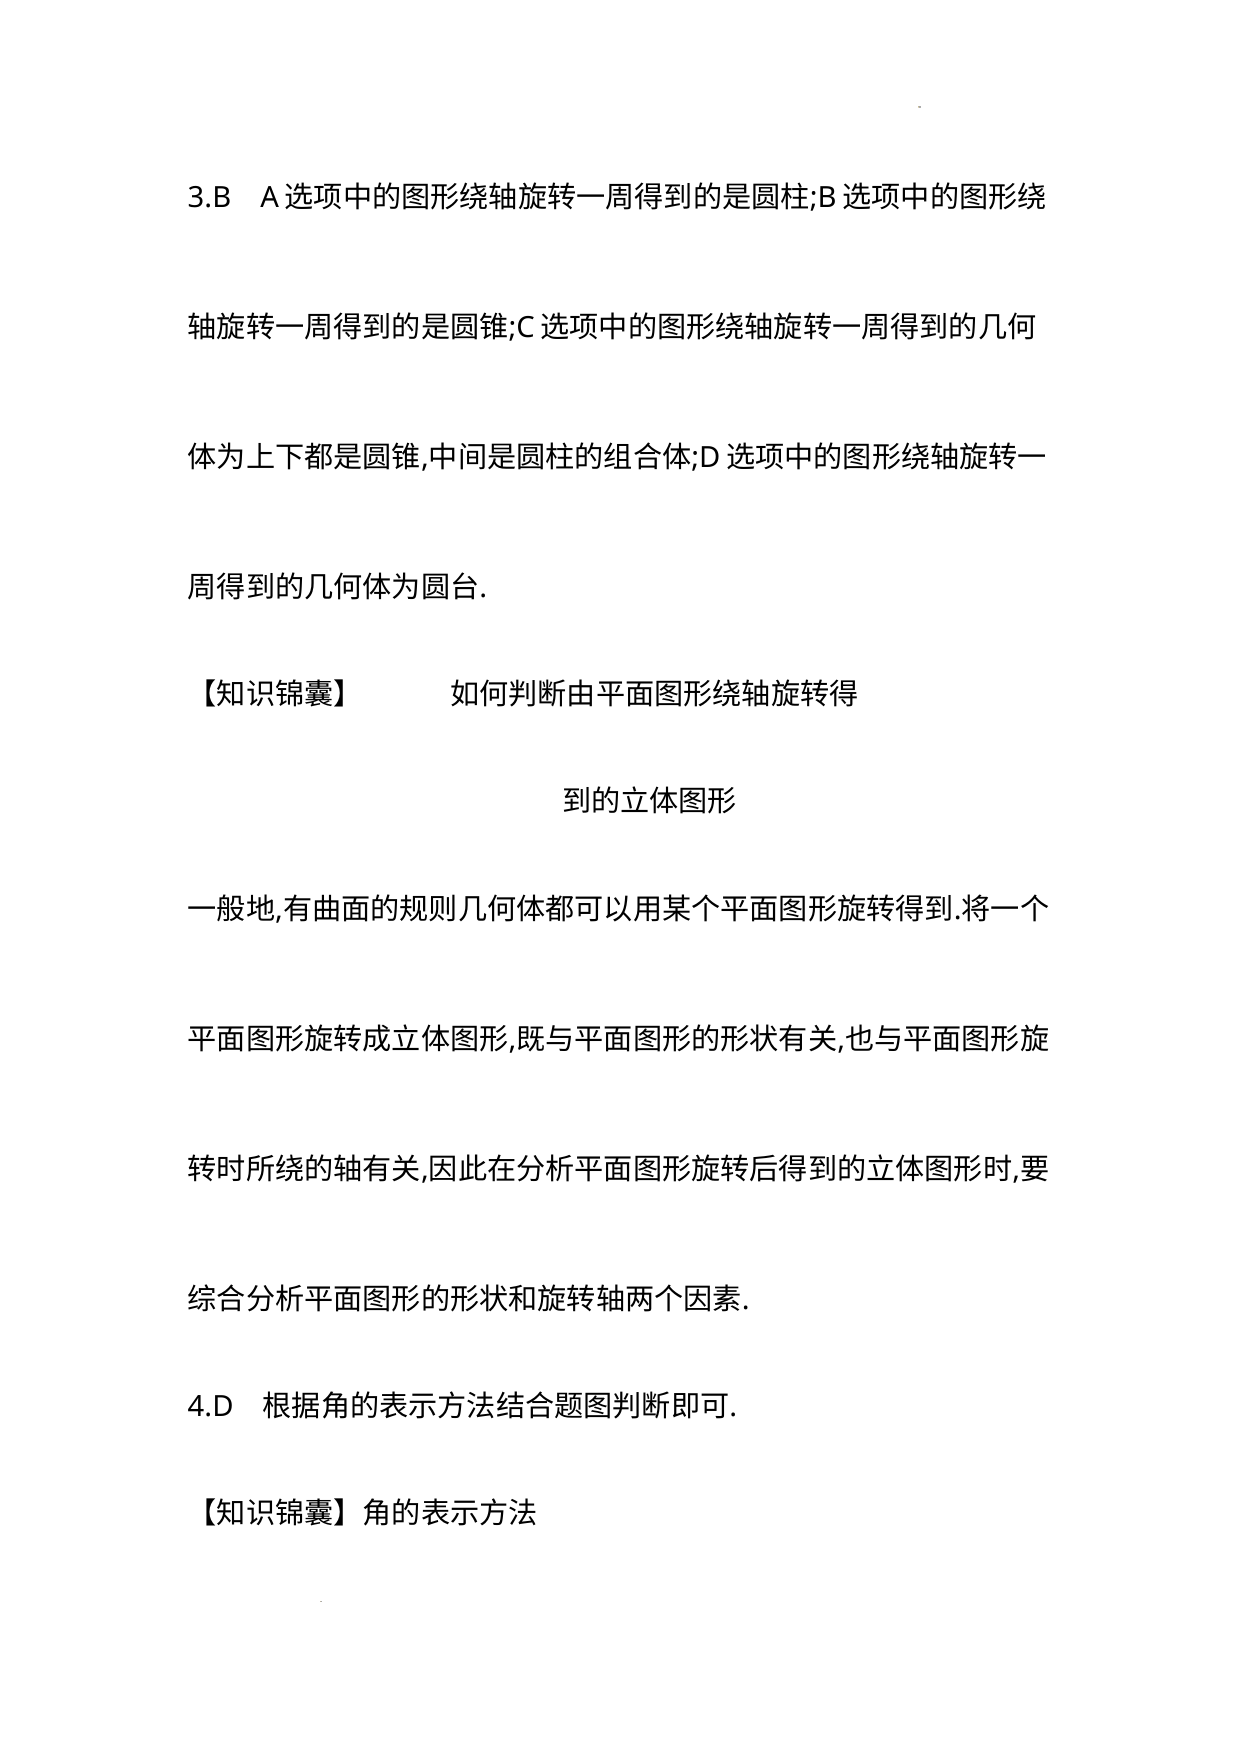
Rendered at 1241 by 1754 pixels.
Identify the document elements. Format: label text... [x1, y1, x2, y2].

text 3.B A选项中的图形绕轴旋转一周得到的是圆柱;B选项中的图形绕轴旋转一周得到的是圆锥;C选项中的图形绕轴旋转一周得到的几何体为上下都是圆锥,中间是圆柱的组合体;D选项中的图形绕轴旋转一周得到的几何体为圆台. [187, 162, 1053, 617]
text 一般地,有曲面的规则几何体都可以用某个平面图形旋转得到.将一个平面图形旋转成立体图形,既与平面图形的形状有关,也与平面图形旋转时所绕的轴有关,因此在分析平面图形旋转后得到的立体图形时,要综合分析平面图形的形状和旋转轴两个因素. [187, 874, 1053, 1329]
text 【知识锦囊】角的表示方法 [187, 1479, 1053, 1544]
text 到的立体图形 [187, 767, 1053, 832]
text 4.D 根据角的表示方法结合题图判断即可. [187, 1371, 1053, 1436]
text 【知识锦囊】 如何判断由平面图形绕轴旋转得 [187, 659, 1053, 724]
